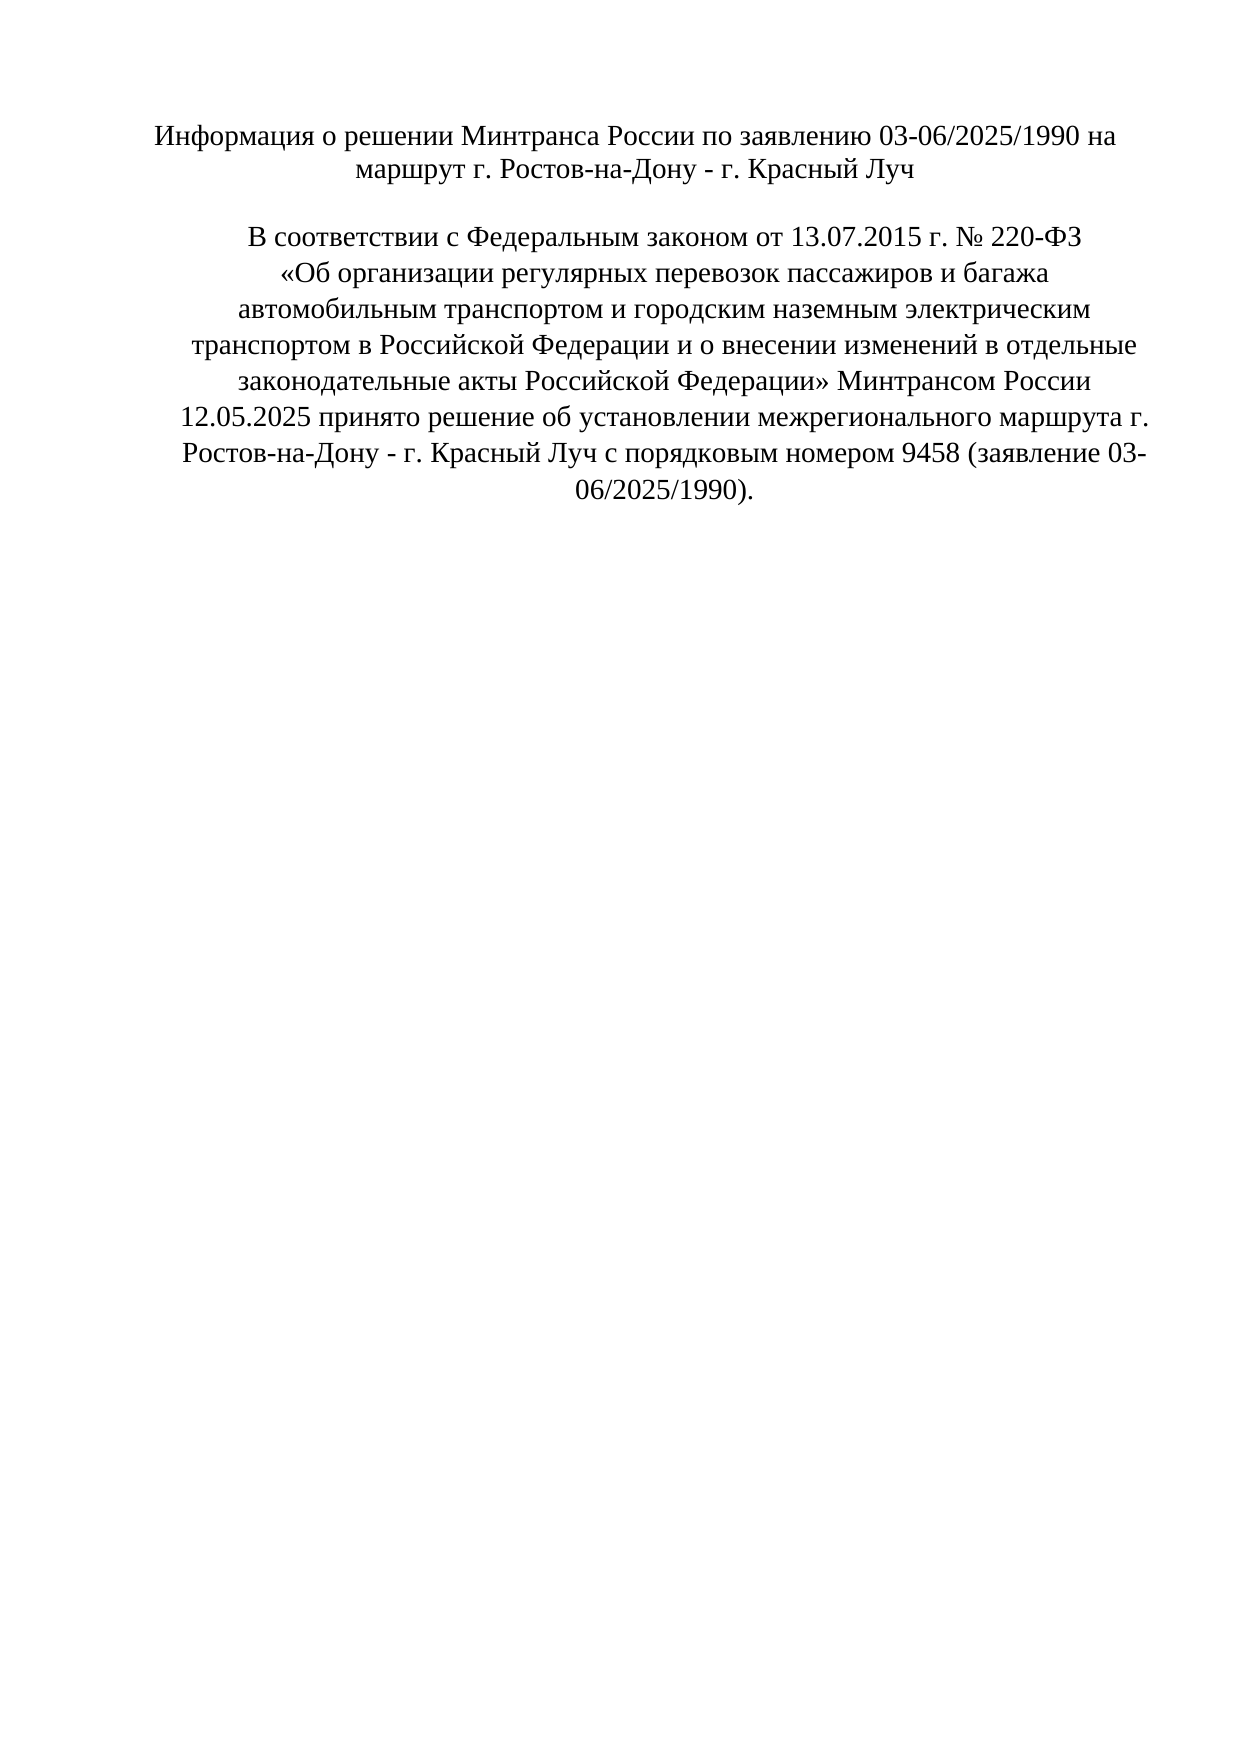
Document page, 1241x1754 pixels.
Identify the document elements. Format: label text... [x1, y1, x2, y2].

text Информация о решении Минтранса России по заявлению 03-06/2025/1990 на маршрут г. Ростов-на-Дону - г. Красный Луч [118, 118, 1152, 185]
text В соответствии с Федеральным законом от 13.07.2015 г. № 220-ФЗ «Об организации регулярных перевозок пассажиров и багажа автомобильным транспортом и городским наземным электрическим транспортом в Российской Федерации и о внесении изменений в отдельные законодательные акты Российской Федерации» Минтрансом России 12.05.2025 принято решение об установлении межрегионального маршрута г. Ростов-на-Дону - г. Красный Луч с порядковым номером 9458 (заявление 03-06/2025/1990). [177, 219, 1152, 505]
